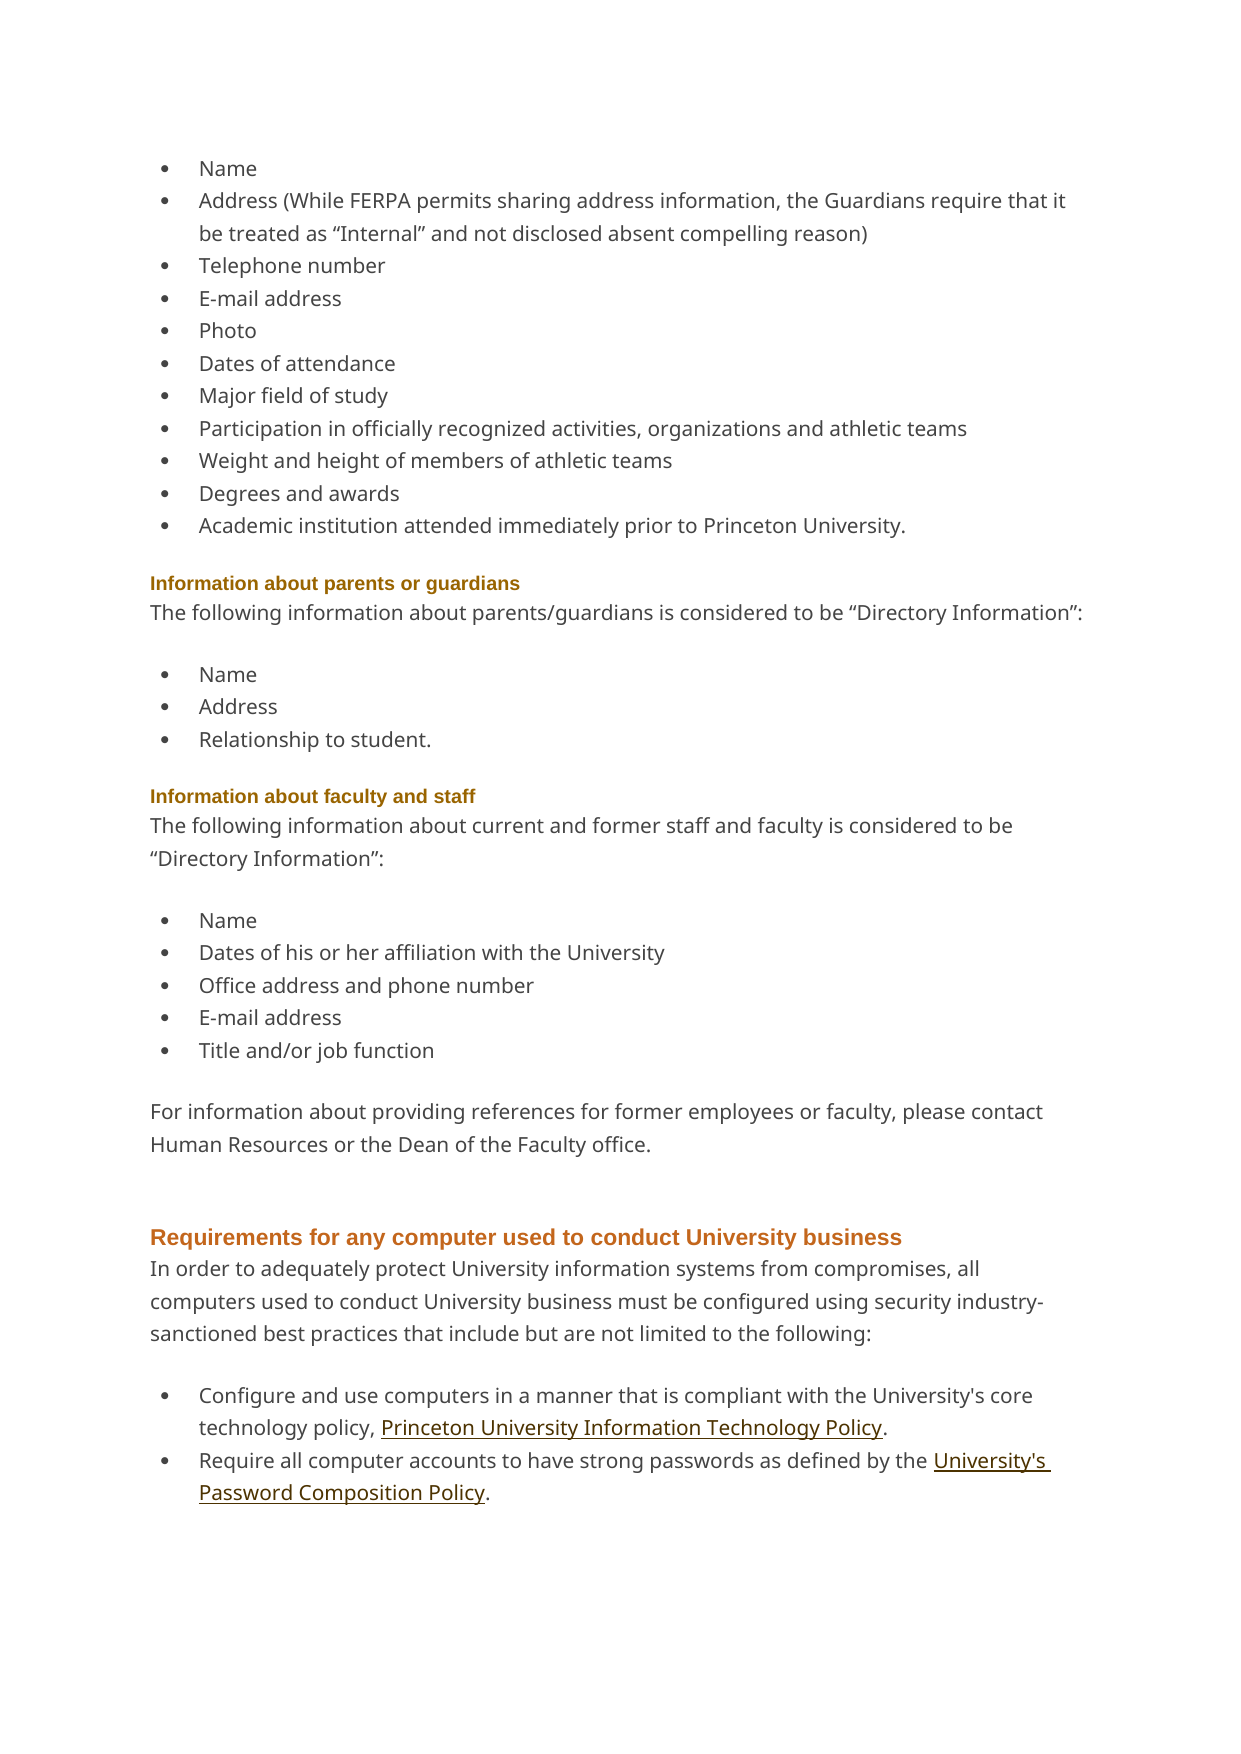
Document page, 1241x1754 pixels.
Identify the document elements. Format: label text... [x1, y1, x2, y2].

list Dates of attendance [161, 345, 1090, 377]
list Relationship to student. [161, 721, 1090, 753]
list E-mail address [161, 280, 1090, 312]
text Requirements for any computer used to conduct University business [150, 1224, 1090, 1250]
list Dates of his or her affiliation with the University [161, 934, 1090, 967]
list Require all computer accounts to have strong passwords as defined by the University's Password Composition Policy. [161, 1442, 1090, 1507]
text The following information about parents/guardians is considered to be “Directory Information”: [150, 594, 1090, 627]
list Name [161, 150, 1090, 182]
list Office address and phone number [161, 967, 1090, 999]
text Information about faculty and staff [150, 782, 1090, 807]
list Address [161, 688, 1090, 721]
list Address (While FERPA permits sharing address information, the Guardians require that it be treated as “Internal” and not disclosed absent compelling reason) [161, 182, 1090, 247]
text Information about parents or guardians [150, 569, 1090, 594]
list Weight and height of members of athletic teams [161, 442, 1090, 475]
list Academic institution attended immediately prior to Princeton University. [161, 507, 1090, 540]
list Configure and use computers in a manner that is compliant with the University's core technology policy, Princeton University Information Technology Policy. [161, 1377, 1090, 1442]
list Participation in officially recognized activities, organizations and athletic teams [161, 410, 1090, 442]
list Degrees and awards [161, 475, 1090, 507]
list Name [161, 902, 1090, 934]
text In order to adequately protect University information systems from compromises, all computers used to conduct University business must be configured using security industry-sanctioned best practices that include but are not limited to the following: [150, 1250, 1090, 1348]
list Major field of study [161, 377, 1090, 410]
list E-mail address [161, 999, 1090, 1032]
list Telephone number [161, 247, 1090, 280]
text The following information about current and former staff and faculty is considered to be “Directory Information”: [150, 807, 1090, 872]
list Photo [161, 312, 1090, 345]
text For information about providing references for former employees or faculty, please contact Human Resources or the Dean of the Faculty office. [150, 1093, 1090, 1158]
list Name [161, 656, 1090, 688]
list Title and/or job function [161, 1032, 1090, 1064]
